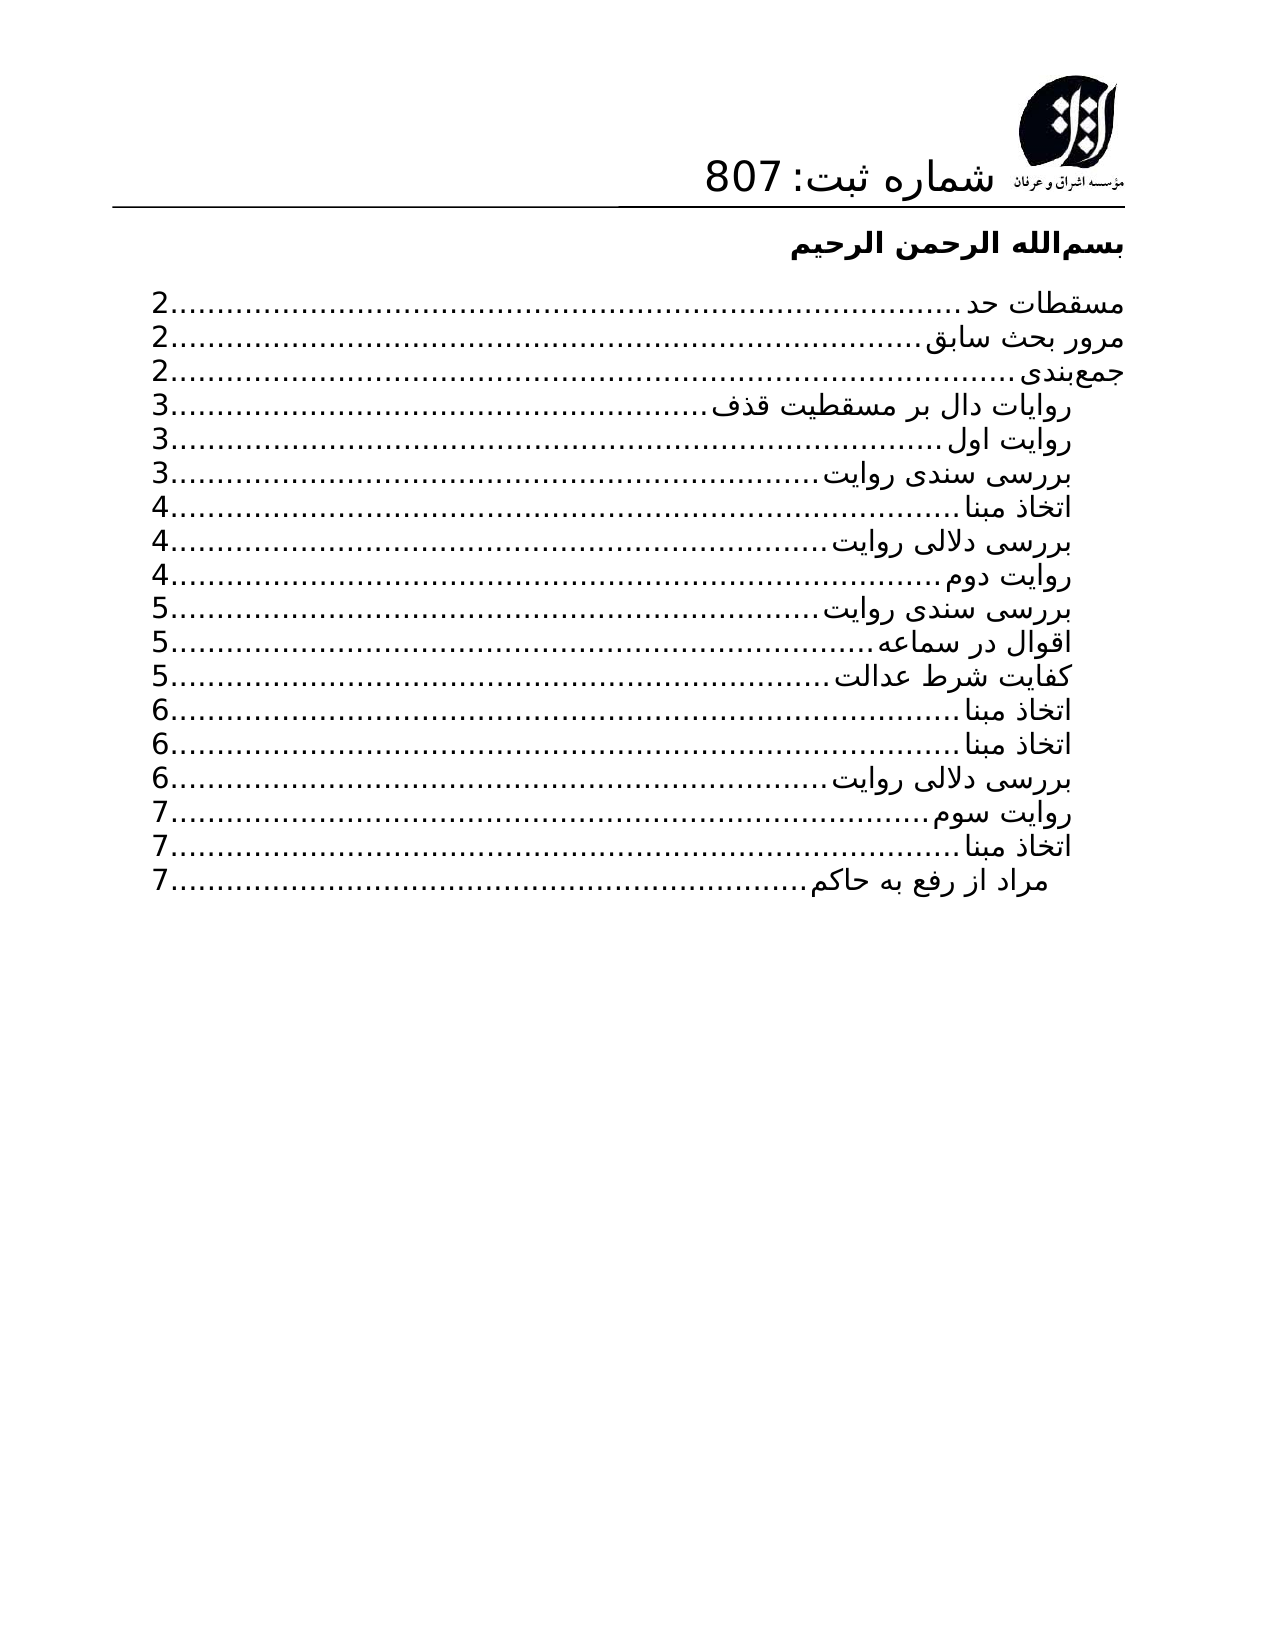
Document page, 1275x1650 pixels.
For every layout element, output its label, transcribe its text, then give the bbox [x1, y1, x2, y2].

text بررسی دلالی روایت 4 [150, 524, 1102, 558]
text اتخاذ مبنا 6 [150, 728, 1102, 762]
text بررسی سندی روایت 3 [150, 456, 1102, 490]
text بسم‌الله الرحمن الرحیم [150, 226, 1125, 260]
text اتخاذ مبنا 7 [150, 829, 1102, 863]
text مراد از رفع به حاکم 7 [150, 863, 1079, 897]
picture [1010, 75, 1125, 192]
text بررسی دلالی روایت 6 [150, 762, 1102, 796]
text اتخاذ مبنا 4 [150, 490, 1102, 524]
text مسقطات حد 2 [150, 286, 1125, 320]
text روایات دال بر مسقطیت قذف 3 [150, 388, 1102, 422]
text روایت سوم 7 [150, 796, 1102, 829]
text مرور بحث سابق 2 [150, 320, 1125, 354]
text جمع‌بندی 2 [150, 354, 1125, 388]
text اتخاذ مبنا 6 [150, 694, 1102, 728]
text روایت اول 3 [150, 422, 1102, 456]
text کفایت شرط عدالت 5 [150, 660, 1102, 694]
text روایت دوم 4 [150, 558, 1102, 592]
text اقوال در سماعه 5 [150, 626, 1102, 660]
text بررسی سندی روایت 5 [150, 592, 1102, 626]
